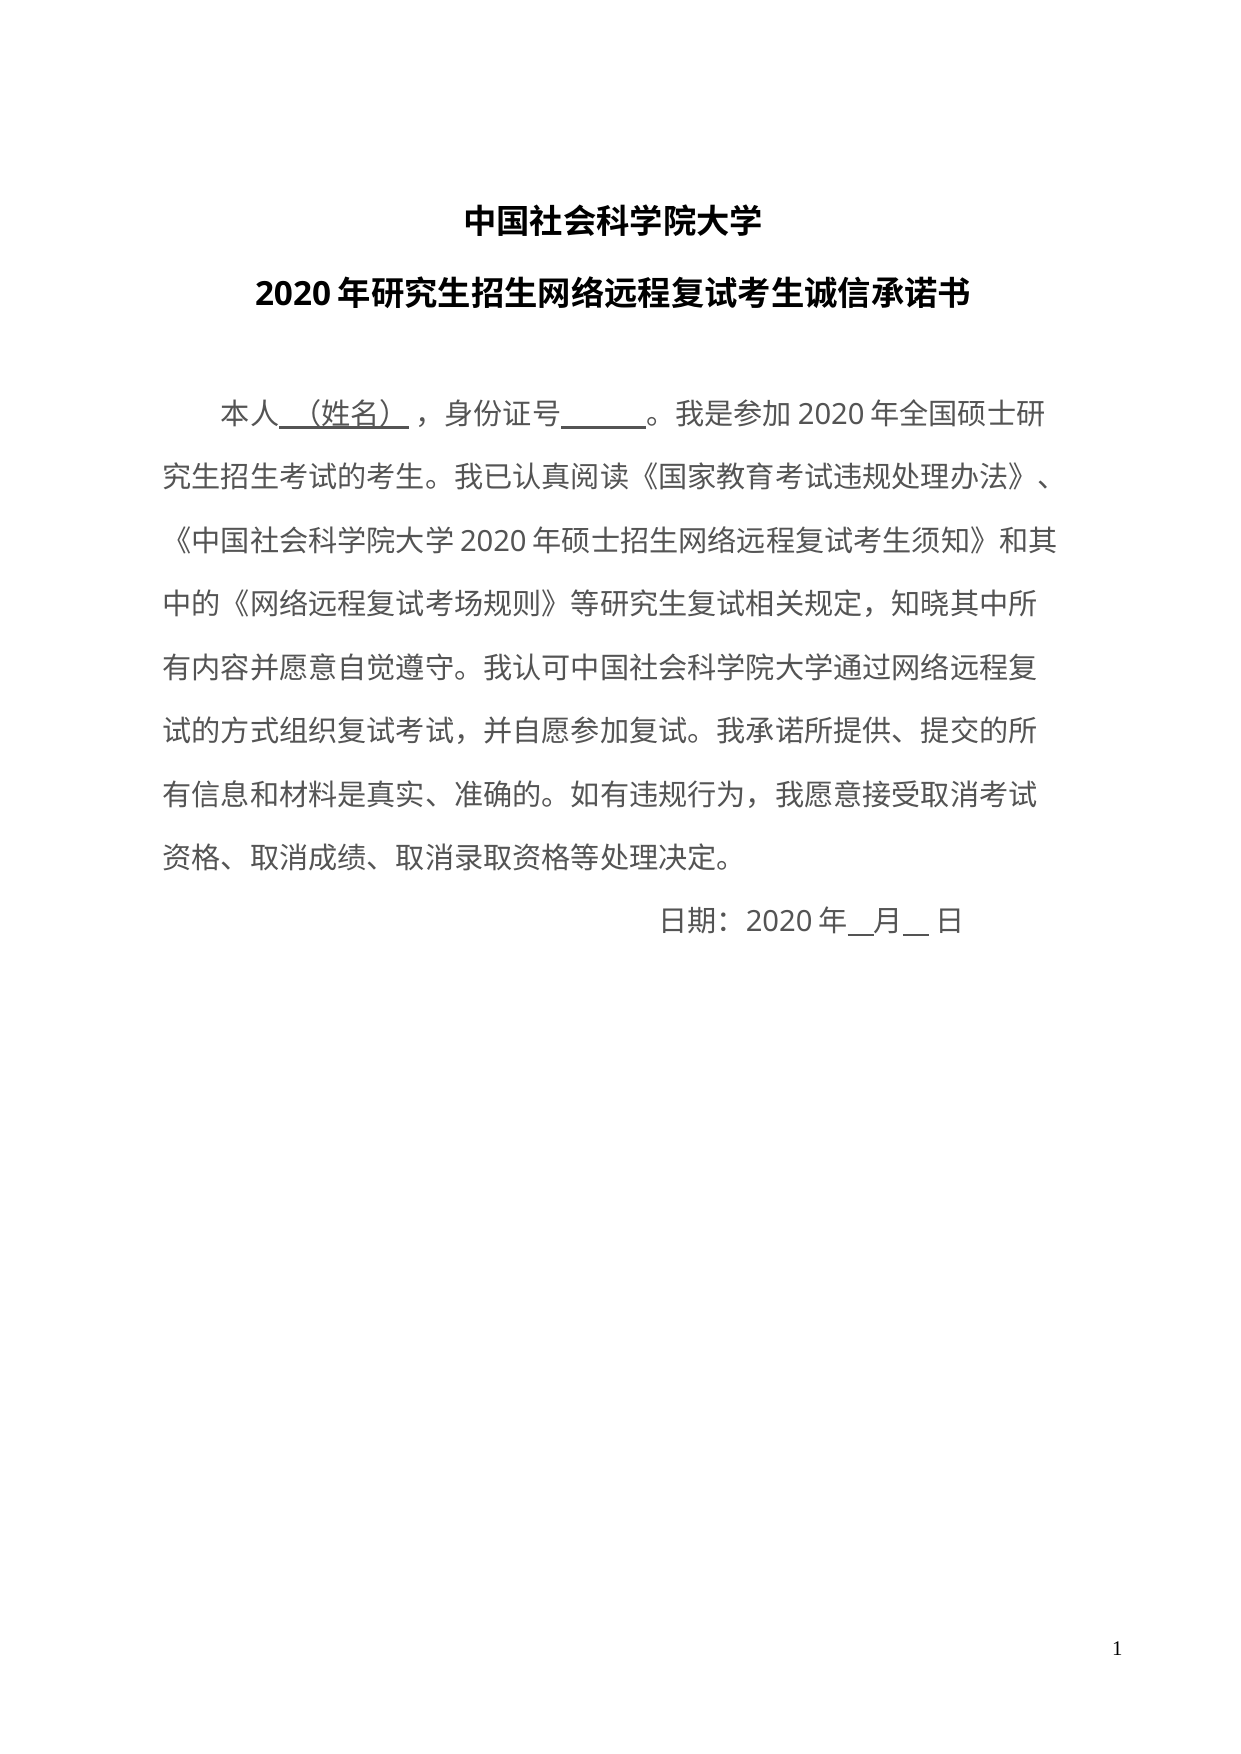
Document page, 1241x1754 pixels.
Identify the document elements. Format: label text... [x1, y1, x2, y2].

text 本人 （姓名） ，身份证号 。我是参加2020年全国硕士研究生招生考试的考生。我已认真阅读《国家教育考试违规处理办法》、《中国社会科学院大学2020年硕士招生网络远程复试考生须知》和其中的《网络远程复试考场规则》等研究生复试相关规定，知晓其中所有内容并愿意自觉遵守。我认可中国社会科学院大学通过网络远程复试的方式组织复试考试，并自愿参加复试。我承诺所提供、提交的所有信息和材料是真实、准确的。如有违规行为，我愿意接受取消考试资格、取消成绩、取消录取资格等处理决定。 [162, 390, 1063, 877]
text 日期：2020年 月 日 [162, 898, 1063, 940]
text 中国社会科学院大学 [162, 194, 1063, 243]
text 2020年研究生招生网络远程复试考生诚信承诺书 [162, 267, 1063, 315]
